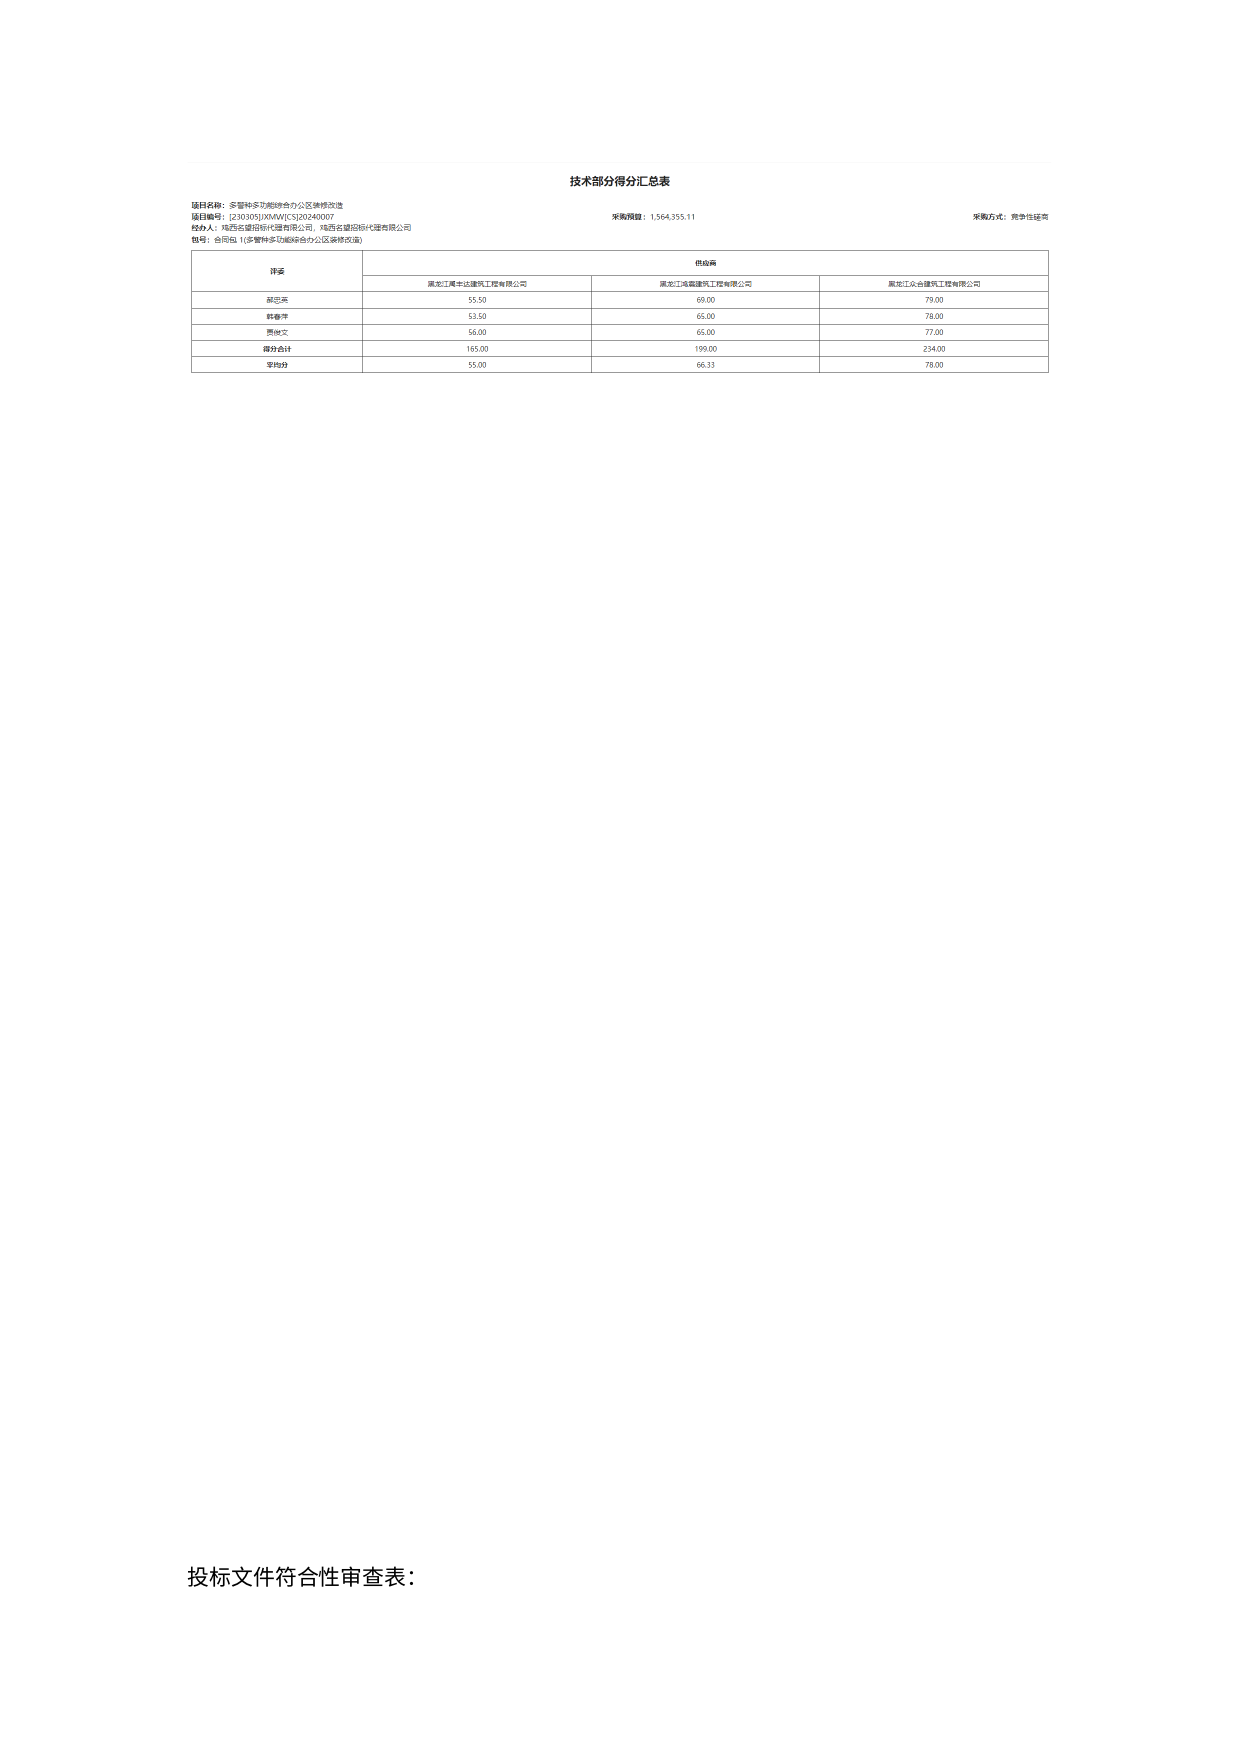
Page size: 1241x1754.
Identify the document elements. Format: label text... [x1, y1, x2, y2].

text 投标文件符合性审查表： [187, 1559, 1053, 1592]
picture [187, 162, 1052, 377]
